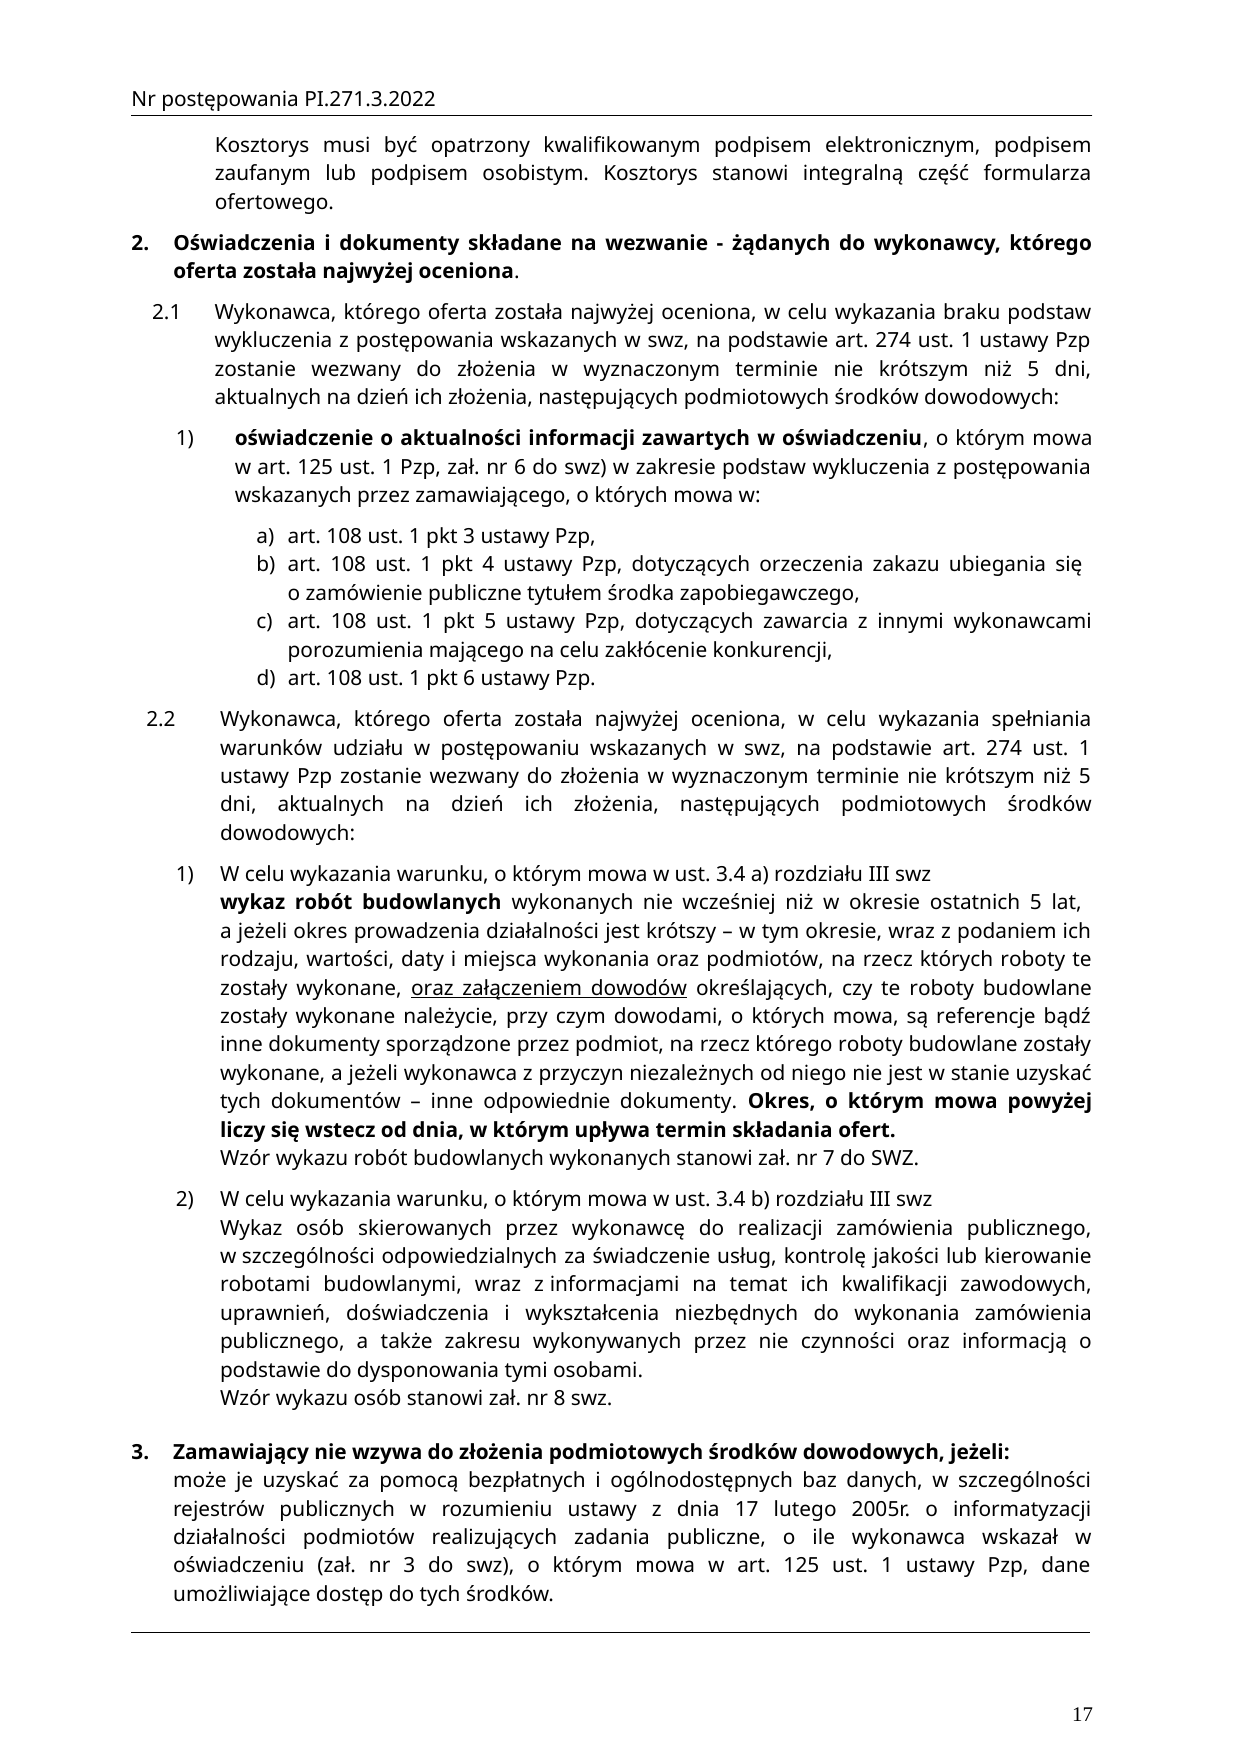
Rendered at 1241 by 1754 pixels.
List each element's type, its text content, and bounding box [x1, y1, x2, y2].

list Wykonawca, którego oferta została najwyżej oceniona, w celu wykazania braku podstaw wykluczenia z postępowania wskazanych w swz, na podstawie art. 274 ust. 1 ustawy Pzp zostanie wezwany do złożenia w wyznaczonym terminie nie krótszym niż 5 dni, aktualnych na dzień ich złożenia, następujących podmiotowych środków dowodowych: [152, 297, 1092, 411]
list Wzór wykazu robót budowlanych wykonanych stanowi zał. nr 7 do SWZ. [220, 1143, 1092, 1172]
subtitle może je uzyskać za pomocą bezpłatnych i ogólnodostępnych baz danych, w szczególności rejestrów publicznych w rozumieniu ustawy z dnia 17 lutego 2005r. o informatyzacji działalności podmiotów realizujących zadania publiczne, o ile wykonawca wskazał w oświadczeniu (zał. nr 3 do swz), o którym mowa w art. 125 ust. 1 ustawy Pzp, dane umożliwiające dostęp do tych środków. [173, 1465, 1092, 1607]
list Wykaz osób skierowanych przez wykonawcę do realizacji zamówienia publicznego, w szczególności odpowiedzialnych za świadczenie usług, kontrolę jakości lub kierowanie robotami budowlanymi, wraz z informacjami na temat ich kwalifikacji zawodowych, uprawnień, doświadczenia i wykształcenia niezbędnych do wykonania zamówienia publicznego, a także zakresu wykonywanych przez nie czynności oraz informacją o podstawie do dysponowania tymi osobami. [220, 1213, 1092, 1383]
list oświadczenie o aktualności informacji zawartych w oświadczeniu, o którym mowa w art. 125 ust. 1 Pzp, zał. nr 6 do swz) w zakresie podstaw wykluczenia z postępowania wskazanych przez zamawiającego, o których mowa w: [176, 423, 1092, 509]
list art. 108 ust. 1 pkt 4 ustawy Pzp, dotyczących orzeczenia zakazu ubiegania się o zamówienie publiczne tytułem środka zapobiegawczego, [256, 549, 1092, 606]
list art. 108 ust. 1 pkt 3 ustawy Pzp, [256, 521, 1092, 549]
list art. 108 ust. 1 pkt 6 ustawy Pzp. [256, 663, 1092, 692]
list W celu wykazania warunku, o którym mowa w ust. 3.4 a) rozdziału III swz [176, 859, 1092, 887]
list W celu wykazania warunku, o którym mowa w ust. 3.4 b) rozdziału III swz [176, 1184, 1092, 1213]
list art. 108 ust. 1 pkt 5 ustawy Pzp, dotyczących zawarcia z innymi wykonawcami porozumienia mającego na celu zakłócenie konkurencji, [256, 606, 1092, 663]
text Wzór wykazu osób stanowi zał. nr 8 swz. [220, 1383, 1092, 1412]
subtitle Zamawiający nie wzywa do złożenia podmiotowych środków dowodowych, jeżeli: [131, 1437, 1092, 1465]
list Kosztorys musi być opatrzony kwalifikowanym podpisem elektronicznym, podpisem zaufanym lub podpisem osobistym. Kosztorys stanowi integralną część formularza ofertowego. [214, 130, 1092, 215]
subtitle Oświadczenia i dokumenty składane na wezwanie - żądanych do wykonawcy, którego oferta została najwyżej oceniona. [131, 228, 1092, 284]
list Wykonawca, którego oferta została najwyżej oceniona, w celu wykazania spełniania warunków udziału w postępowaniu wskazanych w swz, na podstawie art. 274 ust. 1 ustawy Pzp zostanie wezwany do złożenia w wyznaczonym terminie nie krótszym niż 5 dni, aktualnych na dzień ich złożenia, następujących podmiotowych środków dowodowych: [146, 704, 1092, 846]
list wykaz robót budowlanych wykonanych nie wcześniej niż w okresie ostatnich 5 lat, a jeżeli okres prowadzenia działalności jest krótszy – w tym okresie, wraz z podaniem ich rodzaju, wartości, daty i miejsca wykonania oraz podmiotów, na rzecz których roboty te zostały wykonane, oraz załączeniem dowodów określających, czy te roboty budowlane zostały wykonane należycie, przy czym dowodami, o których mowa, są referencje bądź inne dokumenty sporządzone przez podmiot, na rzecz którego roboty budowlane zostały wykonane, a jeżeli wykonawca z przyczyn niezależnych od niego nie jest w stanie uzyskać tych dokumentów – inne odpowiednie dokumenty. Okres, o którym mowa powyżej liczy się wstecz od dnia, w którym upływa termin składania ofert. [220, 887, 1092, 1143]
